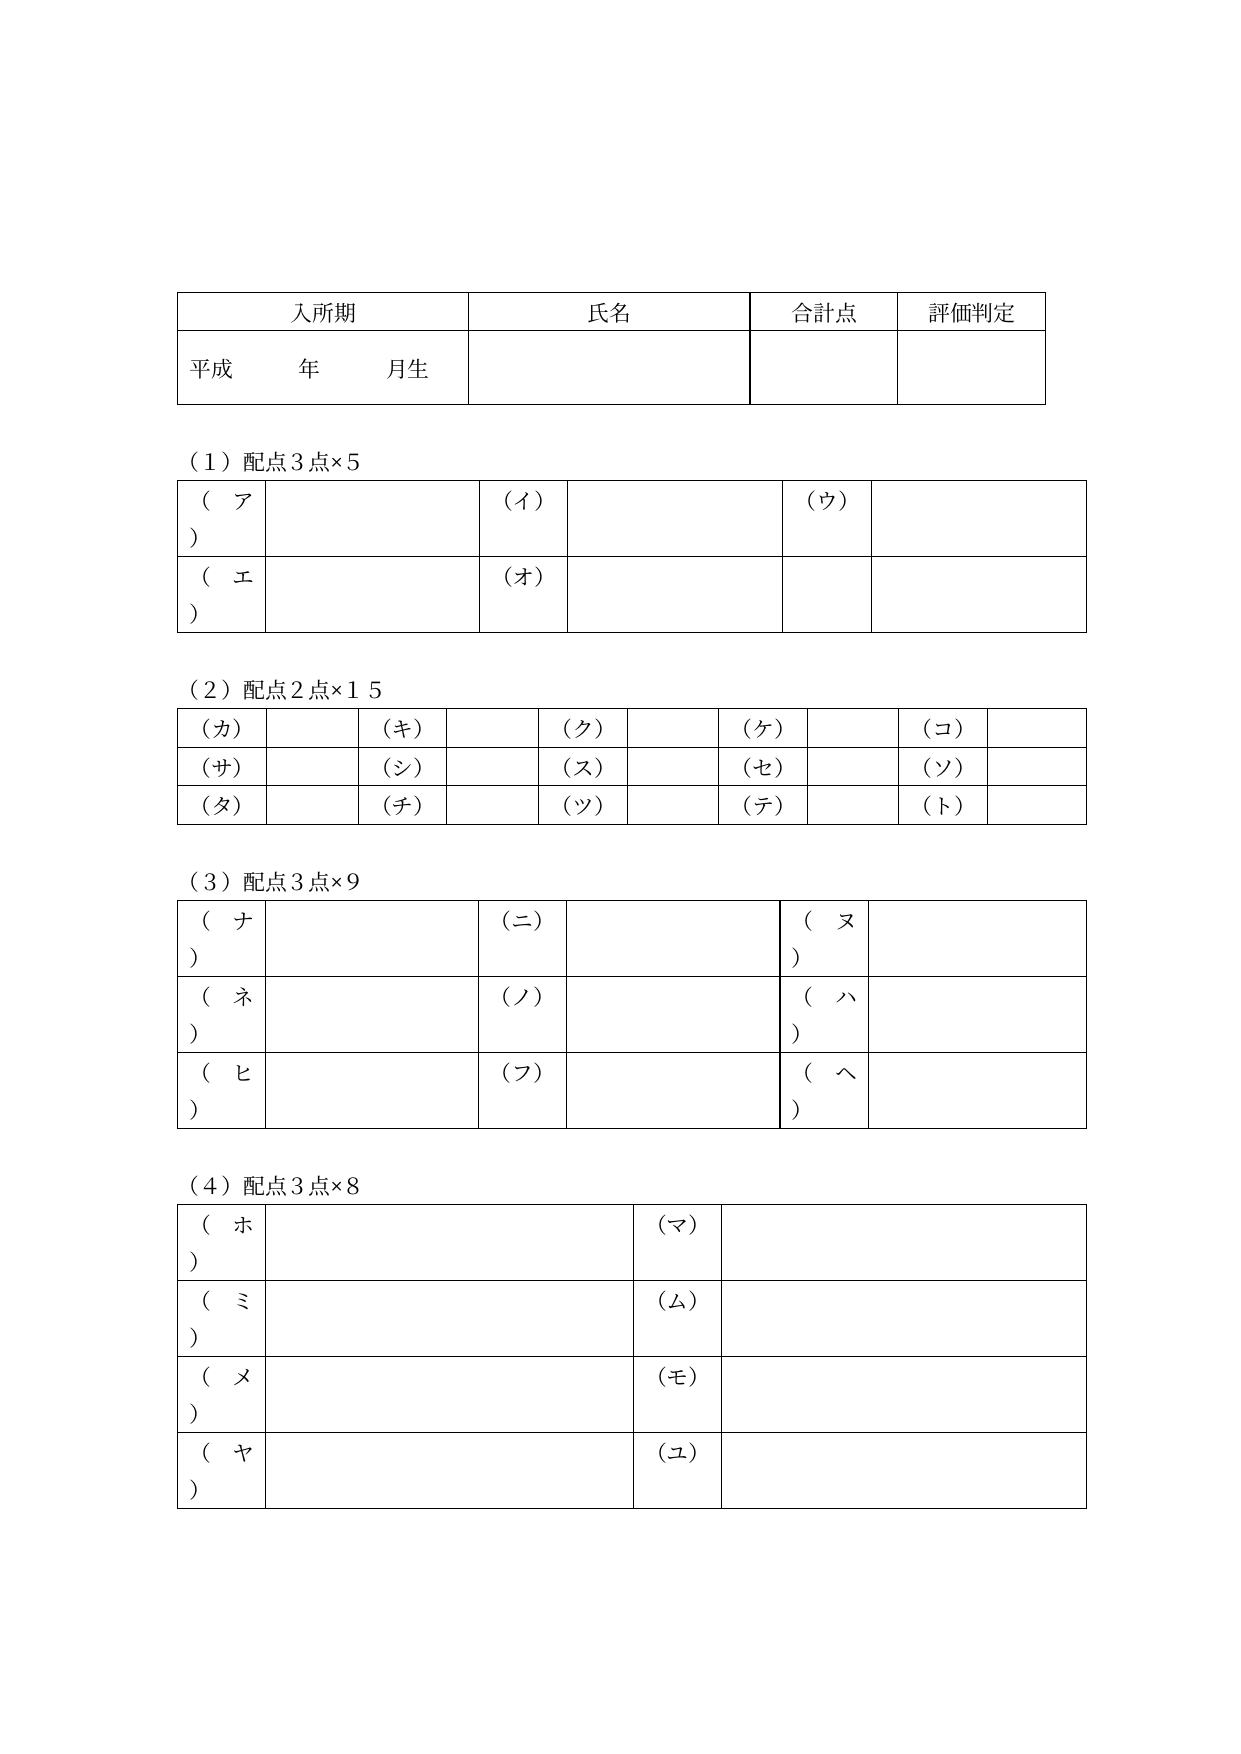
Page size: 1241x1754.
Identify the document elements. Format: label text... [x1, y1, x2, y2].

table_cell （オ） [480, 557, 567, 632]
table_header 評価判定 [898, 293, 1045, 330]
table_cell [266, 1281, 633, 1356]
table_cell （フ） [479, 1053, 566, 1128]
table_cell （テ） [719, 786, 807, 824]
table_cell （モ） [634, 1357, 721, 1432]
table_cell （ス） [539, 748, 627, 785]
table_cell [266, 1053, 478, 1128]
table_header （ナ） [178, 901, 265, 976]
text （３）配点３点×９ [177, 862, 1063, 900]
table_header [266, 481, 479, 556]
table_cell （ヤ） [178, 1433, 265, 1508]
table_cell [869, 1053, 1086, 1128]
table_cell （ム） [634, 1281, 721, 1356]
table_cell [266, 977, 478, 1052]
table_cell （ヒ） [178, 1053, 265, 1128]
table_cell [266, 1357, 633, 1432]
table_cell （ユ） [634, 1433, 721, 1508]
table_cell [469, 331, 749, 404]
table_header 氏名 [469, 293, 749, 330]
table_header （ニ） [479, 901, 566, 976]
table_header [872, 481, 1086, 556]
table_header 入所期 [178, 293, 468, 330]
table_header [988, 709, 1086, 747]
table_cell （ノ） [479, 977, 566, 1052]
table_cell [568, 557, 782, 632]
table_header （ウ） [783, 481, 871, 556]
table_cell （ト） [899, 786, 987, 824]
table_cell [447, 748, 538, 785]
table_header （ヌ） [781, 901, 868, 976]
table_header （ケ） [719, 709, 807, 747]
table_cell [722, 1433, 1086, 1508]
table_header [567, 901, 779, 976]
table_cell [722, 1357, 1086, 1432]
table_cell （ハ） [781, 977, 868, 1052]
table_header [628, 709, 718, 747]
table_cell [267, 786, 358, 824]
table_cell [266, 557, 479, 632]
table_cell 平成 年 月生 [178, 331, 468, 404]
table_cell [567, 977, 779, 1052]
table_header （ホ） [178, 1205, 265, 1280]
table_header [568, 481, 782, 556]
table_cell [267, 748, 358, 785]
table_cell [808, 748, 898, 785]
text （１）配点３点×５ [177, 442, 1063, 480]
table_cell [567, 1053, 779, 1128]
table_header [808, 709, 898, 747]
table_header （キ） [359, 709, 446, 747]
table_cell [628, 748, 718, 785]
table_cell （シ） [359, 748, 446, 785]
table_cell [266, 1433, 633, 1508]
table_cell [628, 786, 718, 824]
table_cell [808, 786, 898, 824]
table_cell （エ） [178, 557, 265, 632]
table_cell （サ） [178, 748, 266, 785]
text （４）配点３点×８ [177, 1166, 1063, 1204]
table_header [869, 901, 1086, 976]
table_header （マ） [634, 1205, 721, 1280]
table_header [722, 1205, 1086, 1280]
table_cell [988, 786, 1086, 824]
table_cell （セ） [719, 748, 807, 785]
table_cell [751, 331, 897, 404]
table_cell [722, 1281, 1086, 1356]
table_cell （ネ） [178, 977, 265, 1052]
table_header [267, 709, 358, 747]
table_cell （ツ） [539, 786, 627, 824]
table_cell （メ） [178, 1357, 265, 1432]
table_header （ア） [178, 481, 265, 556]
table_cell （ミ） [178, 1281, 265, 1356]
table_header 合計点 [751, 293, 897, 330]
table_cell [447, 786, 538, 824]
text （２）配点２点×１５ [177, 671, 1063, 708]
table_cell （ヘ） [781, 1053, 868, 1128]
table_cell [872, 557, 1086, 632]
table_cell [898, 331, 1045, 404]
table_cell （チ） [359, 786, 446, 824]
table_cell [988, 748, 1086, 785]
table_cell [869, 977, 1086, 1052]
table_header （コ） [899, 709, 987, 747]
table_header （イ） [480, 481, 567, 556]
table_cell （タ） [178, 786, 266, 824]
table_header （ク） [539, 709, 627, 747]
table_header （カ） [178, 709, 266, 747]
table_header [266, 901, 478, 976]
table_header [447, 709, 538, 747]
table_header [266, 1205, 633, 1280]
table_cell （ソ） [899, 748, 987, 785]
table_cell [783, 557, 871, 632]
